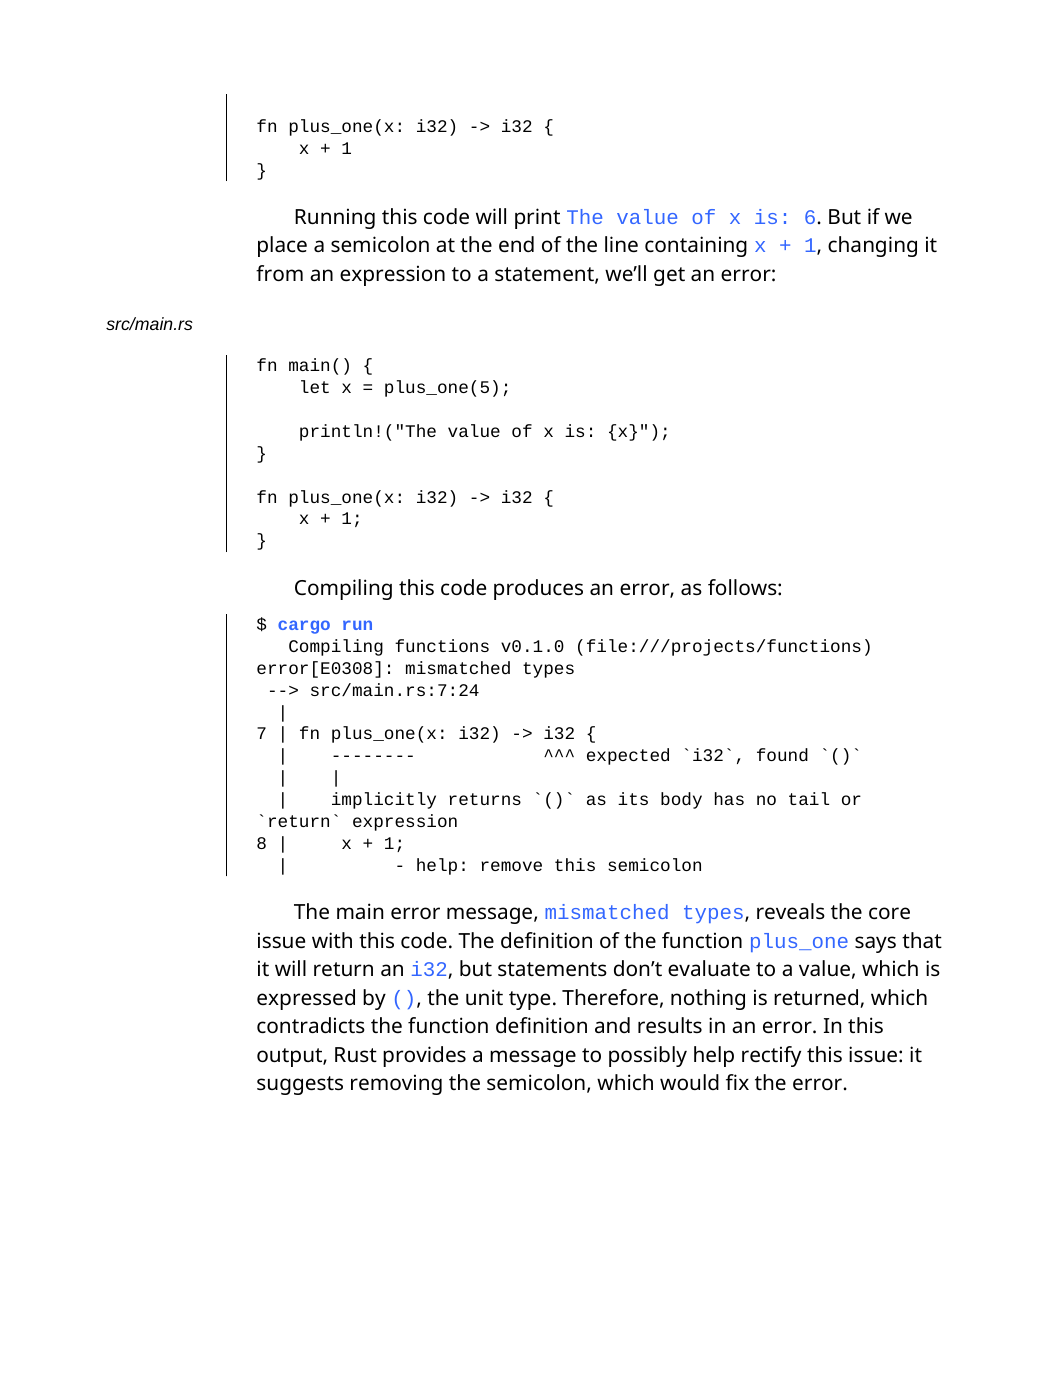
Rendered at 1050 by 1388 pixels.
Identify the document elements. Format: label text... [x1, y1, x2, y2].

text The main error message, mismatched types, reveals the core issue with this code. The definition of the function plus_one says that it will return an i32, but statements don’t evaluate to a value, which is expressed by (), the unit type. Therefore, nothing is returned, which contradicts the function definition and results in an error. In this output, Rust provides a message to possibly help rectify this issue: it suggests removing the semicolon, which would fix the error. [256, 897, 950, 1097]
text println!("The value of x is: {x}"); [227, 421, 950, 443]
text Compiling functions v0.1.0 (file:///projects/functions) [227, 636, 950, 658]
text | -------- ^^^ expected `i32`, found `()` [227, 745, 950, 767]
text error[E0308]: mismatched types [227, 658, 950, 679]
text let x = plus_one(5); [227, 377, 950, 399]
text } [227, 443, 950, 465]
text } [227, 530, 950, 552]
text --> src/main.rs:7:24 [227, 679, 950, 701]
text fn plus_one(x: i32) -> i32 { [227, 487, 950, 508]
text 7 | fn plus_one(x: i32) -> i32 { [227, 723, 950, 745]
text | - help: remove this semicolon [227, 854, 950, 876]
text $ cargo run [227, 614, 950, 636]
text x + 1 [227, 137, 950, 159]
text src/main.rs [106, 313, 950, 334]
text 8 | x + 1; [227, 833, 950, 854]
text Running this code will print The value of x is: 6. But if we place a semicolon at the end of the line containing x + 1, changing it from an expression to a statement, we’ll get an error: [256, 202, 950, 288]
text fn main() { [227, 355, 950, 377]
text x + 1; [227, 508, 950, 530]
text | implicitly returns `()` as its body has no tail or `return` expression [227, 789, 950, 833]
text fn plus_one(x: i32) -> i32 { [227, 116, 950, 137]
text | [227, 701, 950, 723]
text } [227, 159, 950, 181]
text Compiling this code produces an error, as follows: [256, 573, 950, 601]
text | | [227, 767, 950, 789]
